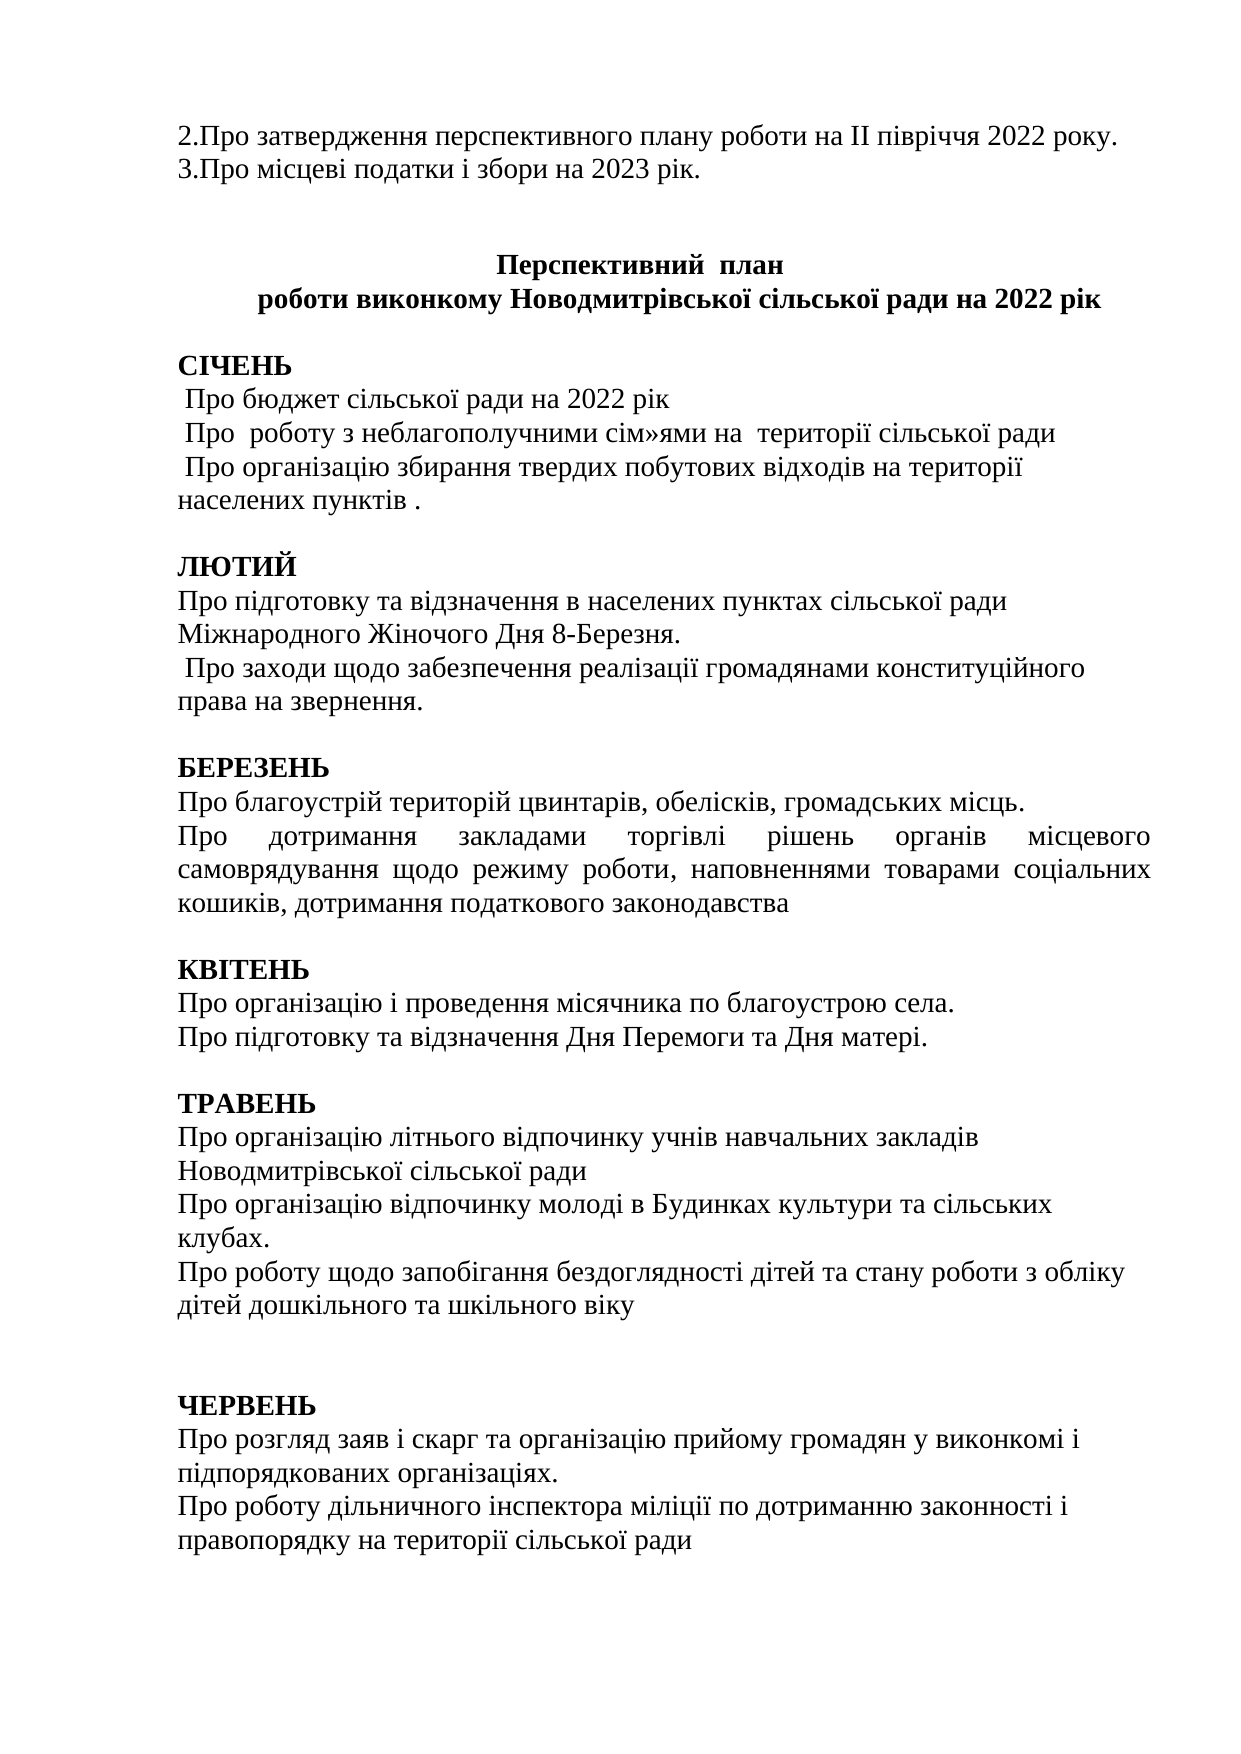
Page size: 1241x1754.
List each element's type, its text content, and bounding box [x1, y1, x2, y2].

text Перспективний план [177, 247, 1152, 281]
text Про роботу з неблагополучними сім»ями на території сільської ради [177, 415, 1152, 449]
text Про організацію літнього відпочинку учнів навчальних закладів Новодмитрівської сільської ради [177, 1119, 1152, 1187]
text 3.Про місцеві податки і збори на 2023 рік. [177, 152, 1152, 185]
text ЛЮТИЙ [177, 549, 1152, 583]
text Про заходи щодо забезпечення реалізації громадянами конституційного права на звернення. [177, 650, 1152, 717]
text Про організацію збирання твердих побутових відходів на території населених пунктів . [177, 449, 1152, 516]
text БЕРЕЗЕНЬ [177, 751, 1152, 784]
text роботи виконкому Новодмитрівської сільської ради на 2022 рік [177, 281, 1152, 314]
text Про роботу щодо запобігання бездоглядності дітей та стану роботи з обліку дітей дошкільного та шкільного віку [177, 1254, 1152, 1321]
text СІЧЕНЬ [177, 348, 1152, 382]
text Про благоустрій територій цвинтарів, обелісків, громадських місць. [177, 784, 1152, 818]
text Про підготовку та відзначення Дня Перемоги та Дня матері. [177, 1019, 1152, 1052]
text Про підготовку та відзначення в населених пунктах сільської ради Міжнародного Жіночого Дня 8-Березня. [177, 583, 1152, 650]
text 2.Про затвердження перспективного плану роботи на ІІ півріччя 2022 року. [177, 118, 1152, 152]
text Про бюджет сільської ради на 2022 рік [177, 382, 1152, 415]
text Про розгляд заяв і скарг та організацію прийому громадян у виконкомі і підпорядкованих організаціях. [177, 1421, 1152, 1488]
text КВІТЕНЬ [177, 952, 1152, 985]
text ТРАВЕНЬ [177, 1086, 1152, 1119]
text ЧЕРВЕНЬ [177, 1388, 1152, 1421]
text Про організацію і проведення місячника по благоустрою села. [177, 985, 1152, 1019]
text Про дотримання закладами торгівлі рішень органів місцевого самоврядування щодо режиму роботи, наповненнями товарами соціальних кошиків, дотримання податкового законодавства [177, 818, 1152, 918]
text Про роботу дільничного інспектора міліції по дотриманню законності і правопорядку на території сільської ради [177, 1488, 1152, 1556]
text Про організацію відпочинку молоді в Будинках культури та сільських клубах. [177, 1187, 1152, 1254]
